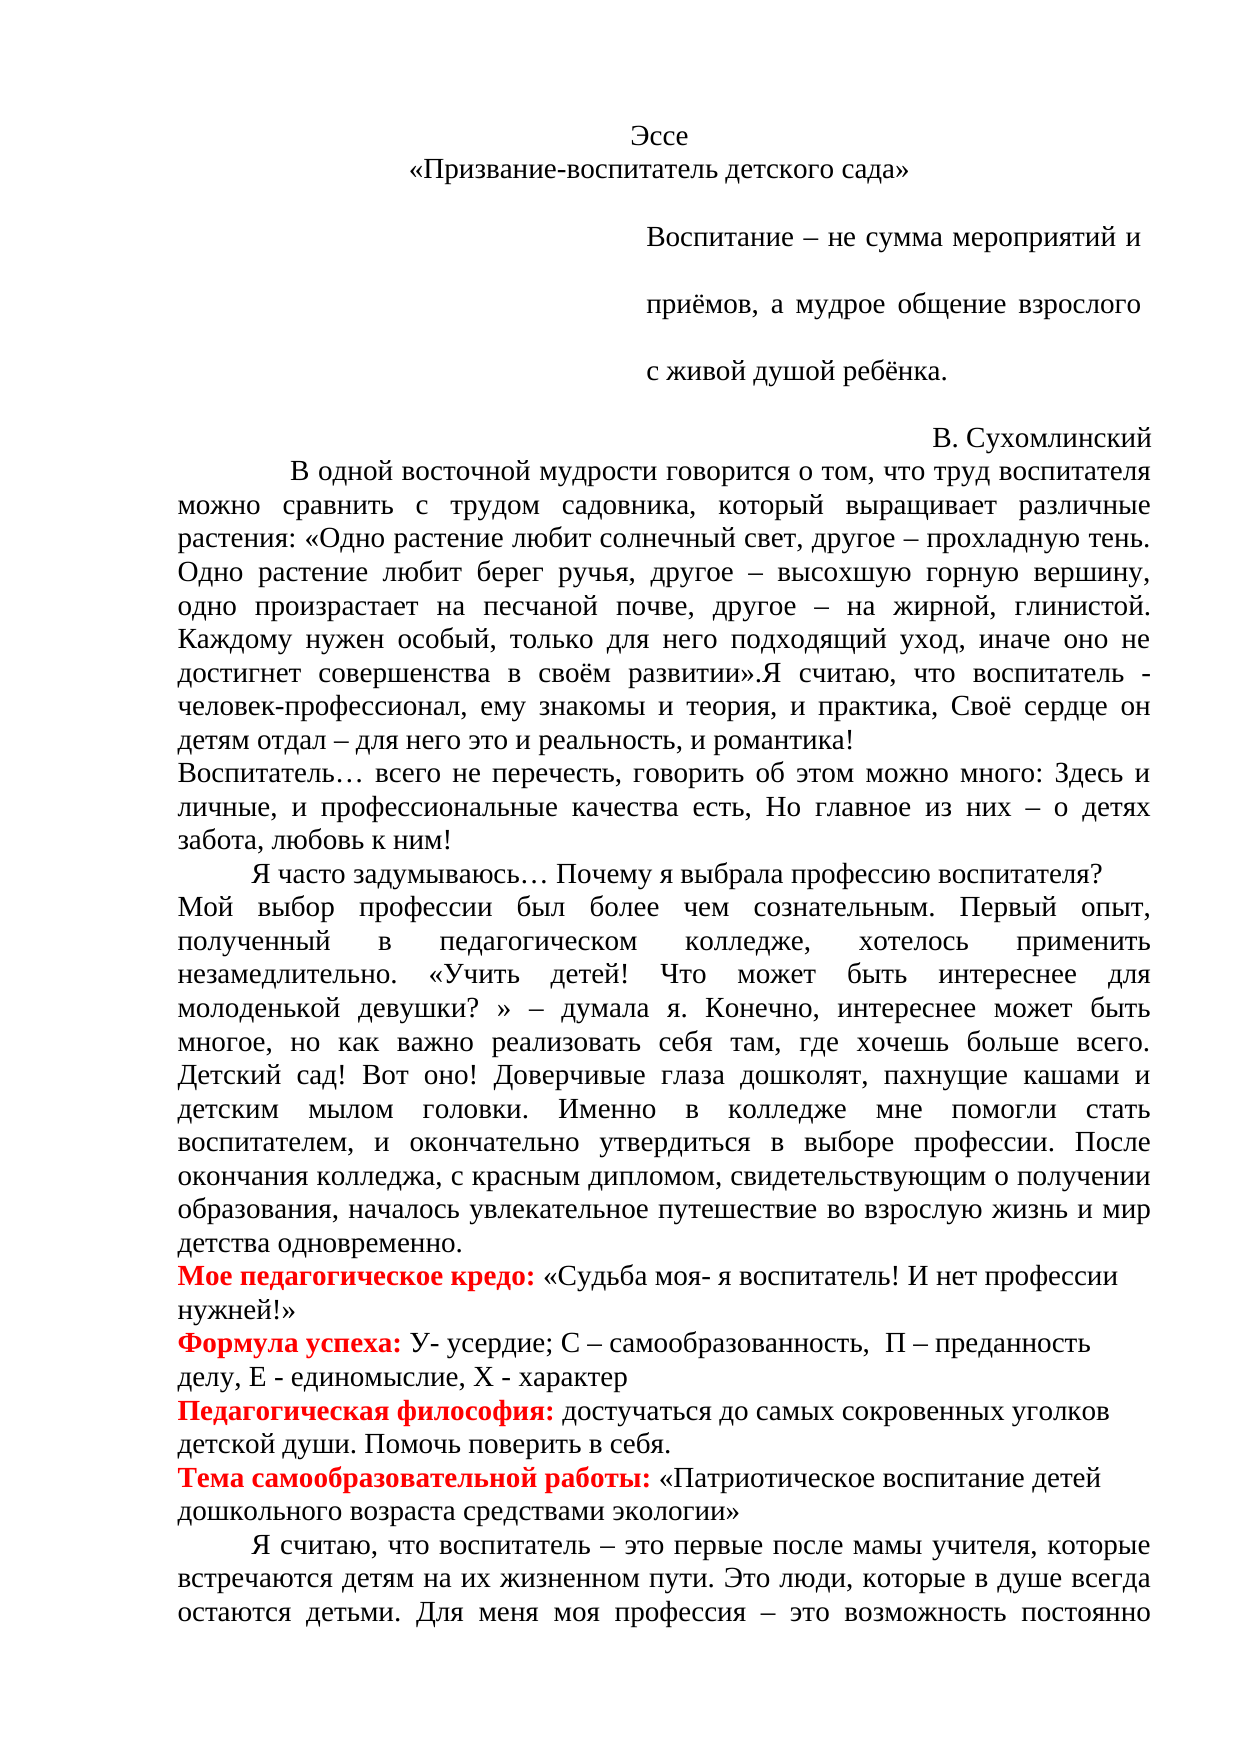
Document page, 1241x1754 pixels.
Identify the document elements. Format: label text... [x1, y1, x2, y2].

text Эссе [177, 118, 1141, 152]
text Формула успеха: У- усердие; С – самообразованность, П – преданность делу, Е - единомыслие, Х - характер [177, 1326, 1152, 1393]
text «Призвание-воспитатель детского сада» [177, 152, 1141, 185]
text В одной восточной мудрости говорится о том, что труд воспитателя можно сравнить с трудом садовника, который выращивает различные растения: «Одно растение любит солнечный свет, другое – прохладную тень. Одно растение любит берег ручья, другое – высохшую горную вершину, одно произрастает на песчаной почве, другое – на жирной, глинистой. Каждому нужен особый, только для него подходящий уход, иначе оно не достигнет совершенства в своём развитии».Я считаю, что воспитатель - человек-профессионал, ему знакомы и теория, и практика, Своё сердце он детям отдал – для него это и реальность, и романтика! [177, 453, 1152, 755]
text Воспитание – не сумма мероприятий и приёмов, а мудрое общение взрослого с живой душой ребёнка. [646, 219, 1141, 386]
text Мое педагогическое кредо: «Судьба моя- я воспитатель! И нет профессии нужней!» [177, 1258, 1152, 1326]
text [177, 1527, 1152, 1627]
text В. Сухомлинский [177, 420, 1152, 453]
text Тема самообразовательной работы: «Патриотическое воспитание детей дошкольного возраста средствами экологии» [177, 1460, 1152, 1527]
text Воспитатель… всего не перечесть, говорить об этом можно много: Здесь и личные, и профессиональные качества есть, Но главное из них – о детях забота, любовь к ним! [177, 755, 1152, 856]
text Педагогическая философия: достучаться до самых сокровенных уголков детской души. Помочь поверить в себя. [177, 1393, 1152, 1460]
text Я часто задумываюсь… Почему я выбрала профессию воспитателя? [177, 856, 1152, 889]
text Мой выбор профессии был более чем сознательным. Первый опыт, полученный в педагогическом колледже, хотелось применить незамедлительно. «Учить детей! Что может быть интереснее для молоденькой девушки? » – думала я. Конечно, интереснее может быть многое, но как важно реализовать себя там, где хочешь больше всего. Детский сад! Вот оно! Доверчивые глаза дошколят, пахнущие кашами и детским мылом головки. Именно в колледже мне помогли стать воспитателем, и окончательно утвердиться в выборе профессии. После окончания колледжа, с красным дипломом, свидетельствующим о получении образования, началось увлекательное путешествие во взрослую жизнь и мир детства одновременно. [177, 889, 1152, 1258]
